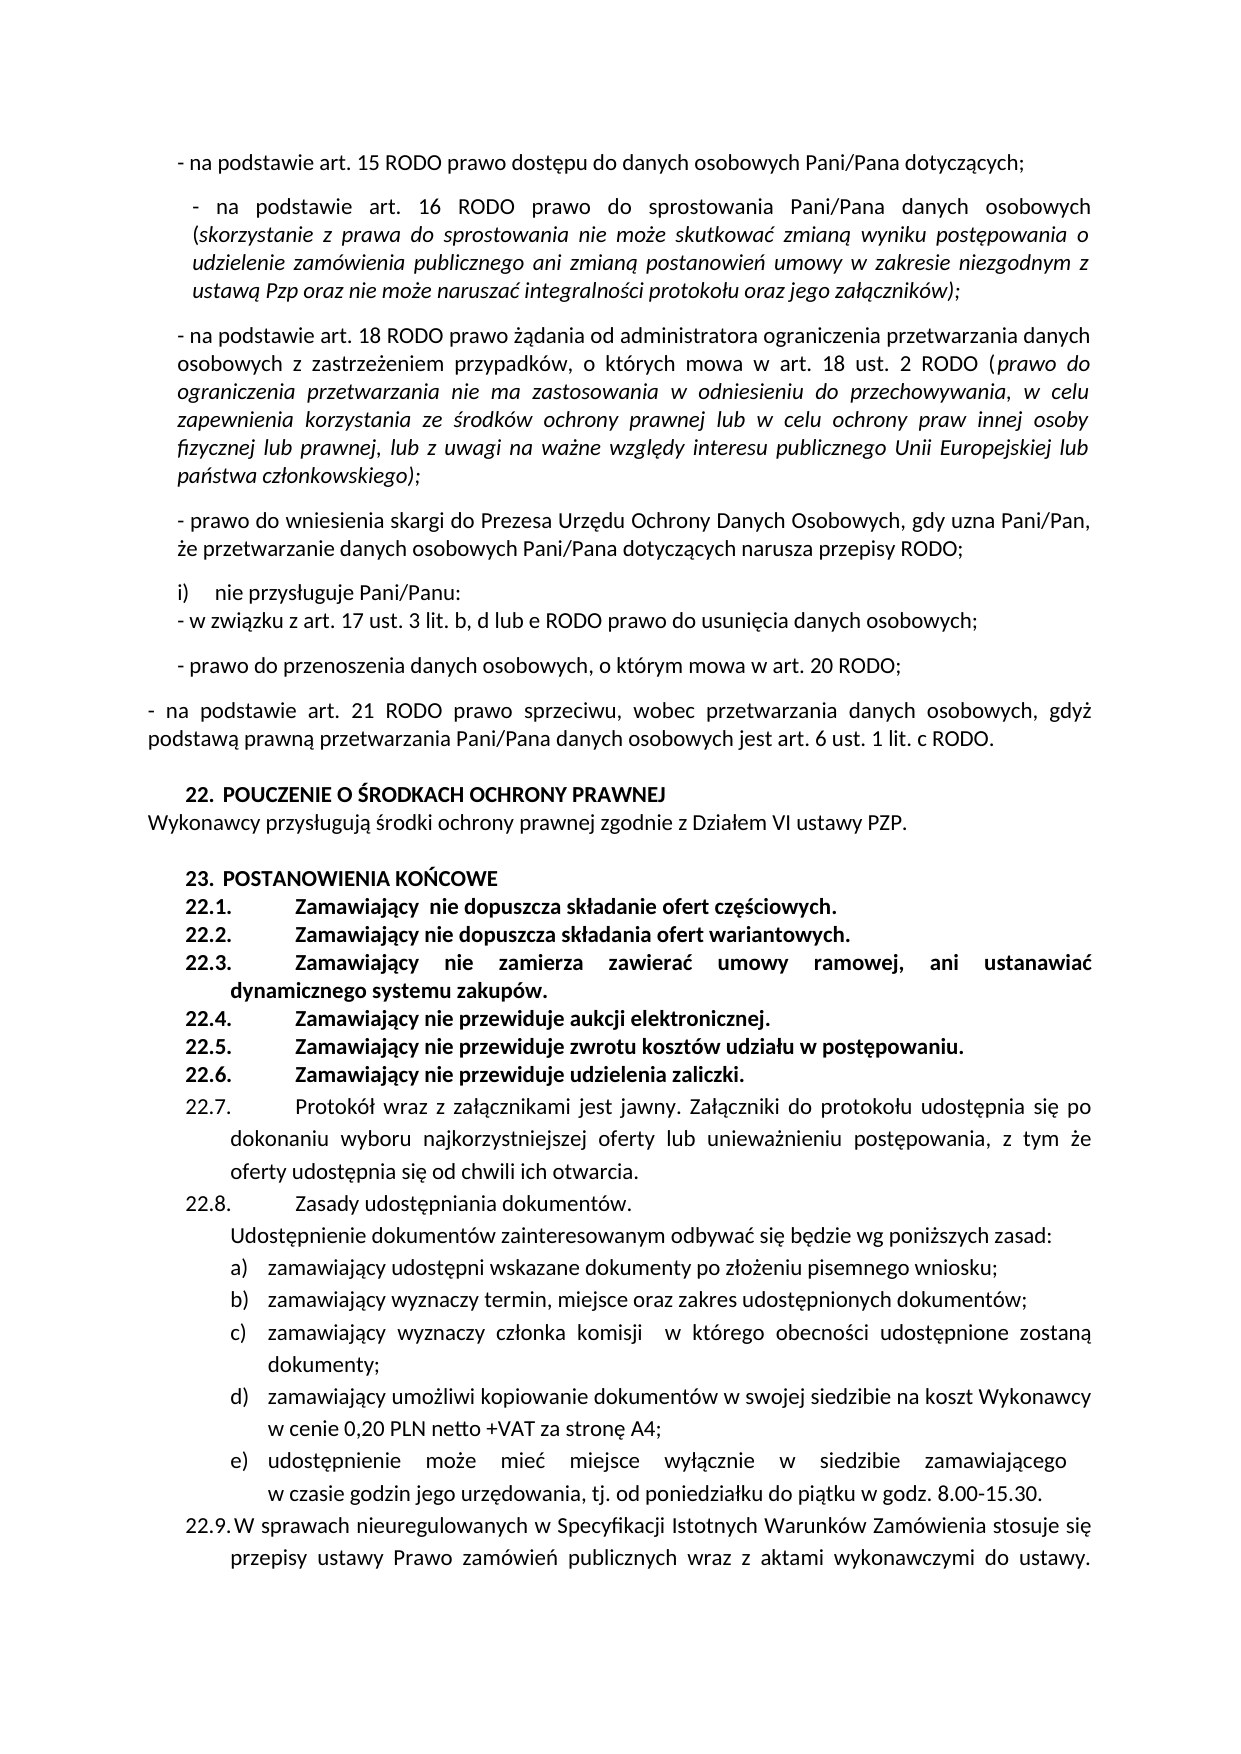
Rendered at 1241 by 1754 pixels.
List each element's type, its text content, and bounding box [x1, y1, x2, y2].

text - prawo do przenoszenia danych osobowych, o którym mowa w art. 20 RODO; [177, 651, 1093, 679]
text - na podstawie art. 16 RODO prawo do sprostowania Pani/Pana danych osobowych (skorzystanie z prawa do sprostowania nie może skutkować zmianą wyniku postępowania o udzielenie zamówienia publicznego ani zmianą postanowień umowy w zakresie niezgodnym z ustawą Pzp oraz nie może naruszać integralności protokołu oraz jego załączników); [192, 192, 1093, 304]
list POSTANOWIENIA KOŃCOWE [185, 864, 1093, 892]
list Zamawiający nie przewiduje udzielenia zaliczki. [185, 1060, 1093, 1088]
list W sprawach nieuregulowanych w Specyfikacji Istotnych Warunków Zamówienia stosuje się przepisy ustawy Prawo zamówień publicznych wraz z aktami wykonawczymi do ustawy. [185, 1511, 1093, 1603]
list zamawiający wyznaczy członka komisji w którego obecności udostępnione zostaną dokumenty; [230, 1318, 1093, 1378]
list Zasady udostępniania dokumentów. [185, 1189, 1093, 1217]
list zamawiający umożliwi kopiowanie dokumentów w swojej siedzibie na koszt Wykonawcy w cenie 0,20 PLN netto +VAT za stronę A4; [230, 1382, 1093, 1442]
list Protokół wraz z załącznikami jest jawny. Załączniki do protokołu udostępnia się po dokonaniu wyboru najkorzystniejszej oferty lub unieważnieniu postępowania, z tym że oferty udostępnia się od chwili ich otwarcia. [185, 1092, 1093, 1185]
list Zamawiający nie przewiduje zwrotu kosztów udziału w postępowaniu. [185, 1032, 1093, 1060]
list Zamawiający nie przewiduje aukcji elektronicznej. [185, 1004, 1093, 1032]
list POUCZENIE O ŚRODKACH OCHRONY PRAWNEJ [185, 780, 1093, 808]
list zamawiający udostępni wskazane dokumenty po złożeniu pisemnego wniosku; [230, 1253, 1093, 1281]
list Zamawiający nie dopuszcza składanie ofert częściowych. [185, 892, 1093, 920]
list Udostępnienie dokumentów zainteresowanym odbywać się będzie wg poniższych zasad: [230, 1221, 1093, 1249]
list udostępnienie może mieć miejsce wyłącznie w siedzibie zamawiającego w czasie godzin jego urzędowania, tj. od poniedziałku do piątku w godz. 8.00-15.30. [230, 1446, 1093, 1507]
text Wykonawcy przysługują środki ochrony prawnej zgodnie z Działem VI ustawy PZP. [148, 808, 1093, 836]
list zamawiający wyznaczy termin, miejsce oraz zakres udostępnionych dokumentów; [230, 1286, 1093, 1313]
text - prawo do wniesienia skargi do Prezesa Urzędu Ochrony Danych Osobowych, gdy uzna Pani/Pan, że przetwarzanie danych osobowych Pani/Pana dotyczących narusza przepisy RODO; [177, 506, 1093, 562]
list Zamawiający nie dopuszcza składania ofert wariantowych. [185, 920, 1093, 948]
text - na podstawie art. 18 RODO prawo żądania od administratora ograniczenia przetwarzania danych osobowych z zastrzeżeniem przypadków, o których mowa w art. 18 ust. 2 RODO (prawo do ograniczenia przetwarzania nie ma zastosowania w odniesieniu do przechowywania, w celu zapewnienia korzystania ze środków ochrony prawnej lub w celu ochrony praw innej osoby fizycznej lub prawnej, lub z uwagi na ważne względy interesu publicznego Unii Europejskiej lub państwa członkowskiego); [177, 321, 1093, 489]
text - na podstawie art. 15 RODO prawo dostępu do danych osobowych Pani/Pana dotyczących; [177, 148, 1093, 176]
text - na podstawie art. 21 RODO prawo sprzeciwu, wobec przetwarzania danych osobowych, gdyż podstawą prawną przetwarzania Pani/Pana danych osobowych jest art. 6 ust. 1 lit. c RODO. [148, 696, 1093, 752]
list Zamawiający nie zamierza zawierać umowy ramowej, ani ustanawiać dynamicznego systemu zakupów. [185, 948, 1093, 1004]
text - w związku z art. 17 ust. 3 lit. b, d lub e RODO prawo do usunięcia danych osobowych; [177, 607, 1093, 634]
list nie przysługuje Pani/Panu: [177, 578, 1093, 607]
